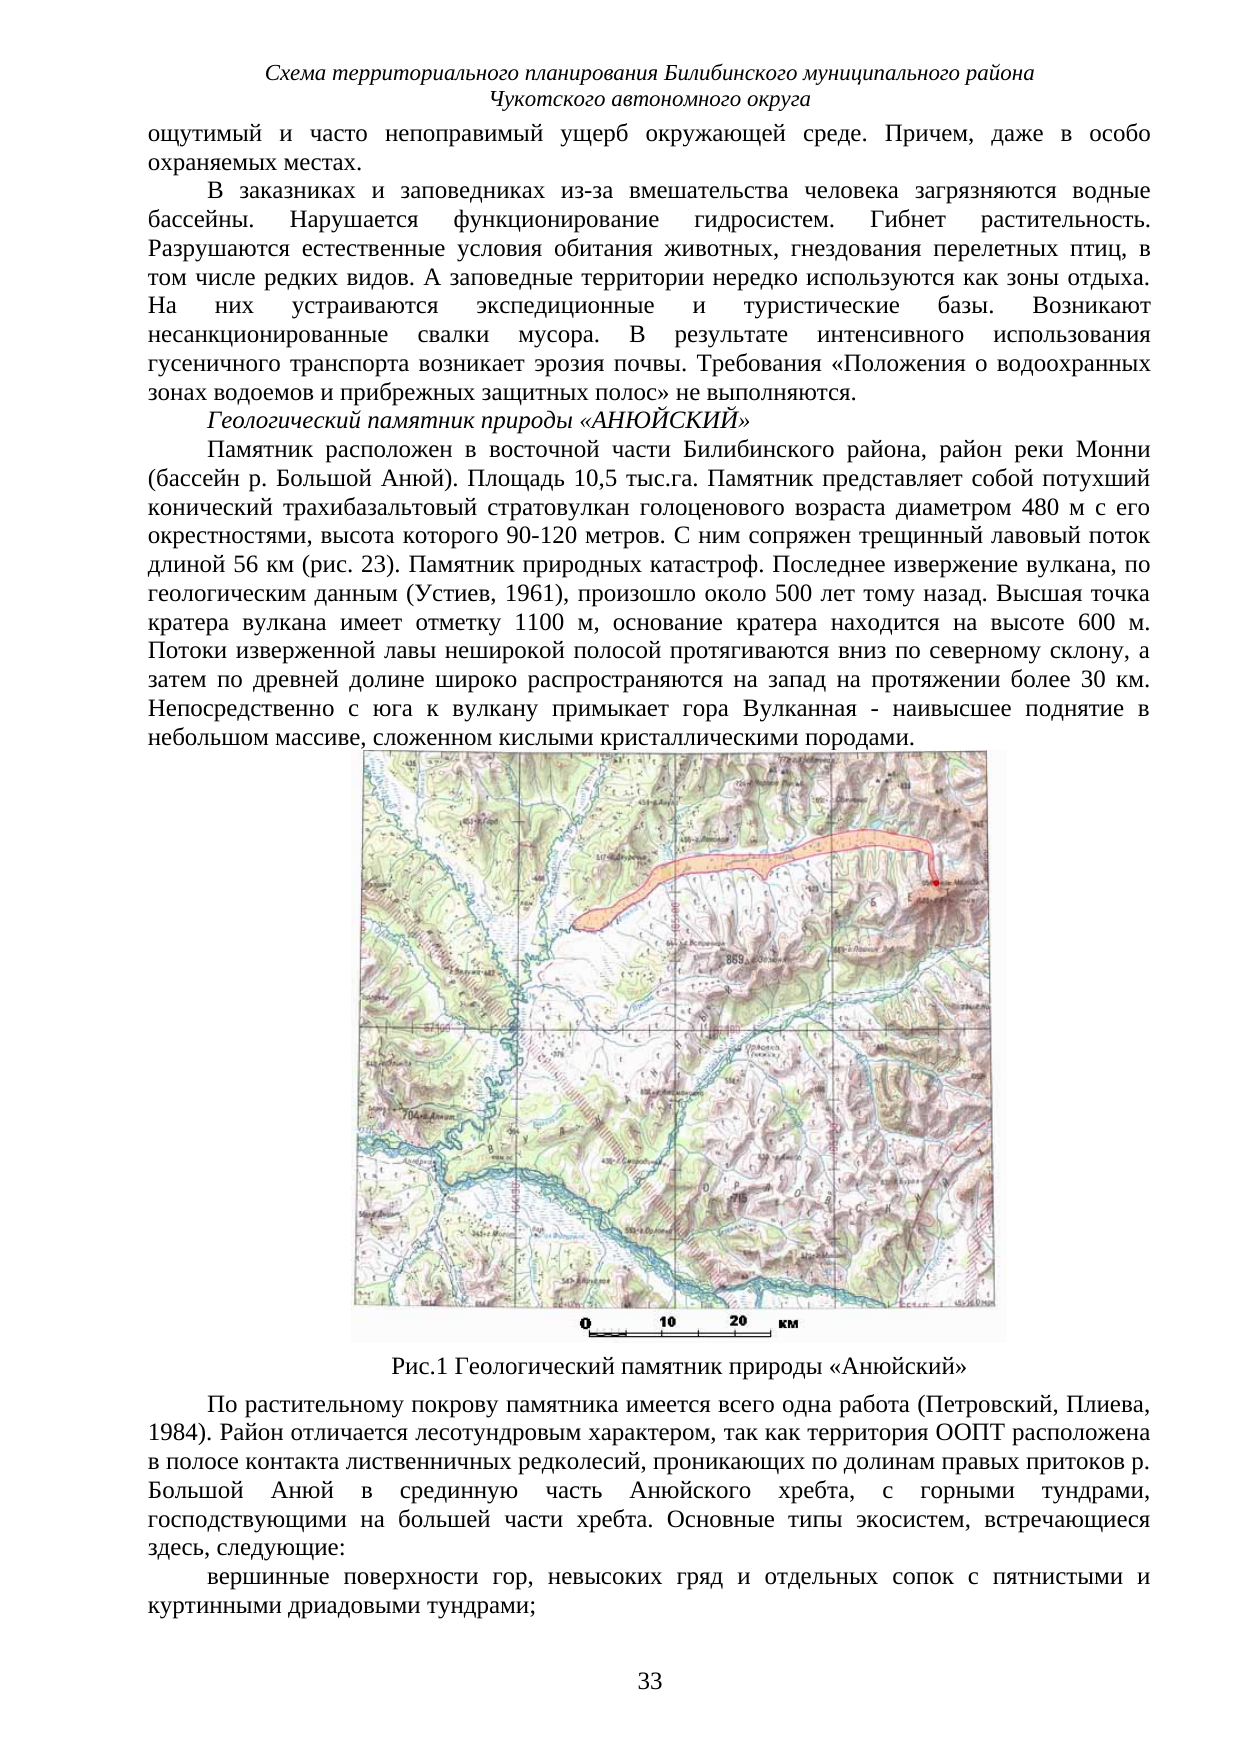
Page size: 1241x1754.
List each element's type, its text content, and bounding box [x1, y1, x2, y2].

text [148, 118, 1152, 176]
text вершинные поверхности гор, невысоких гряд и отдельных сопок с пятнистыми и куртинными дриадовыми тундрами; [148, 1561, 1152, 1619]
text Геологический памятник природы «АНЮЙСКИЙ» [148, 406, 1152, 434]
text В заказниках и заповедниках из-за вмешательства человека загрязняются водные бассейны. Нарушается функционирование гидросистем. Гибнет растительность. Разрушаются естественные условия обитания животных, гнездования перелетных птиц, в том числе редких видов. А заповедные территории нередко используются как зоны отдыха. На них устраиваются экспедиционные и туристические базы. Возникают несанкционированные свалки мусора. В результате интенсивного использования гусеничного транспорта возникает эрозия почвы. Требования «Положения о водоохранных зонах водоемов и прибрежных защитных полос» не выполняются. [148, 176, 1152, 406]
text Рис.1 Геологический памятник природы «Анюйский» [148, 1351, 1152, 1380]
text Памятник расположен в восточной части Билибинского района, район реки Монни (бассейн р. Большой Анюй). Площадь 10,5 тыс.га. Памятник представляет собой потухший конический трахибазальтовый стратовулкан голоценового возраста диаметром 480 м с его окрестностями, высота которого 90-120 метров. С ним сопряжен трещинный лавовый поток длиной 56 км (рис. 23). Памятник пpиpодных катастроф. Последнее извержение вулкана, по геологическим данным (Устиев, 1961), произошло около 500 лет тому назад. Высшая точка кратера вулкана имеет отметку 1100 м, основание кратера находится на высоте 600 м. Потоки изверженной лавы неширокой полосой протягиваются вниз по северному склону, а затем по древней долине широко распространяются на запад на протяжении более 30 км. Непосредственно с юга к вулкану примыкает гора Вулканная - наивысшее поднятие в небольшом массиве, сложенном кислыми кристаллическими породами. [148, 434, 1152, 751]
text По растительному покрову памятника имеется всего одна работа (Петровский, Плиева, 1984). Район отличается лесотундровым характером, так как территория ООПТ расположена в полосе контакта лиственничных редколесий, проникающих по долинам правых притоков р. Большой Анюй в срединную часть Анюйского хребта, с горными тундрами, господствующими на большей части хребта. Основные типы экосистем, встречающиеся здесь, следующие: [148, 1389, 1152, 1561]
picture [351, 750, 1007, 1343]
